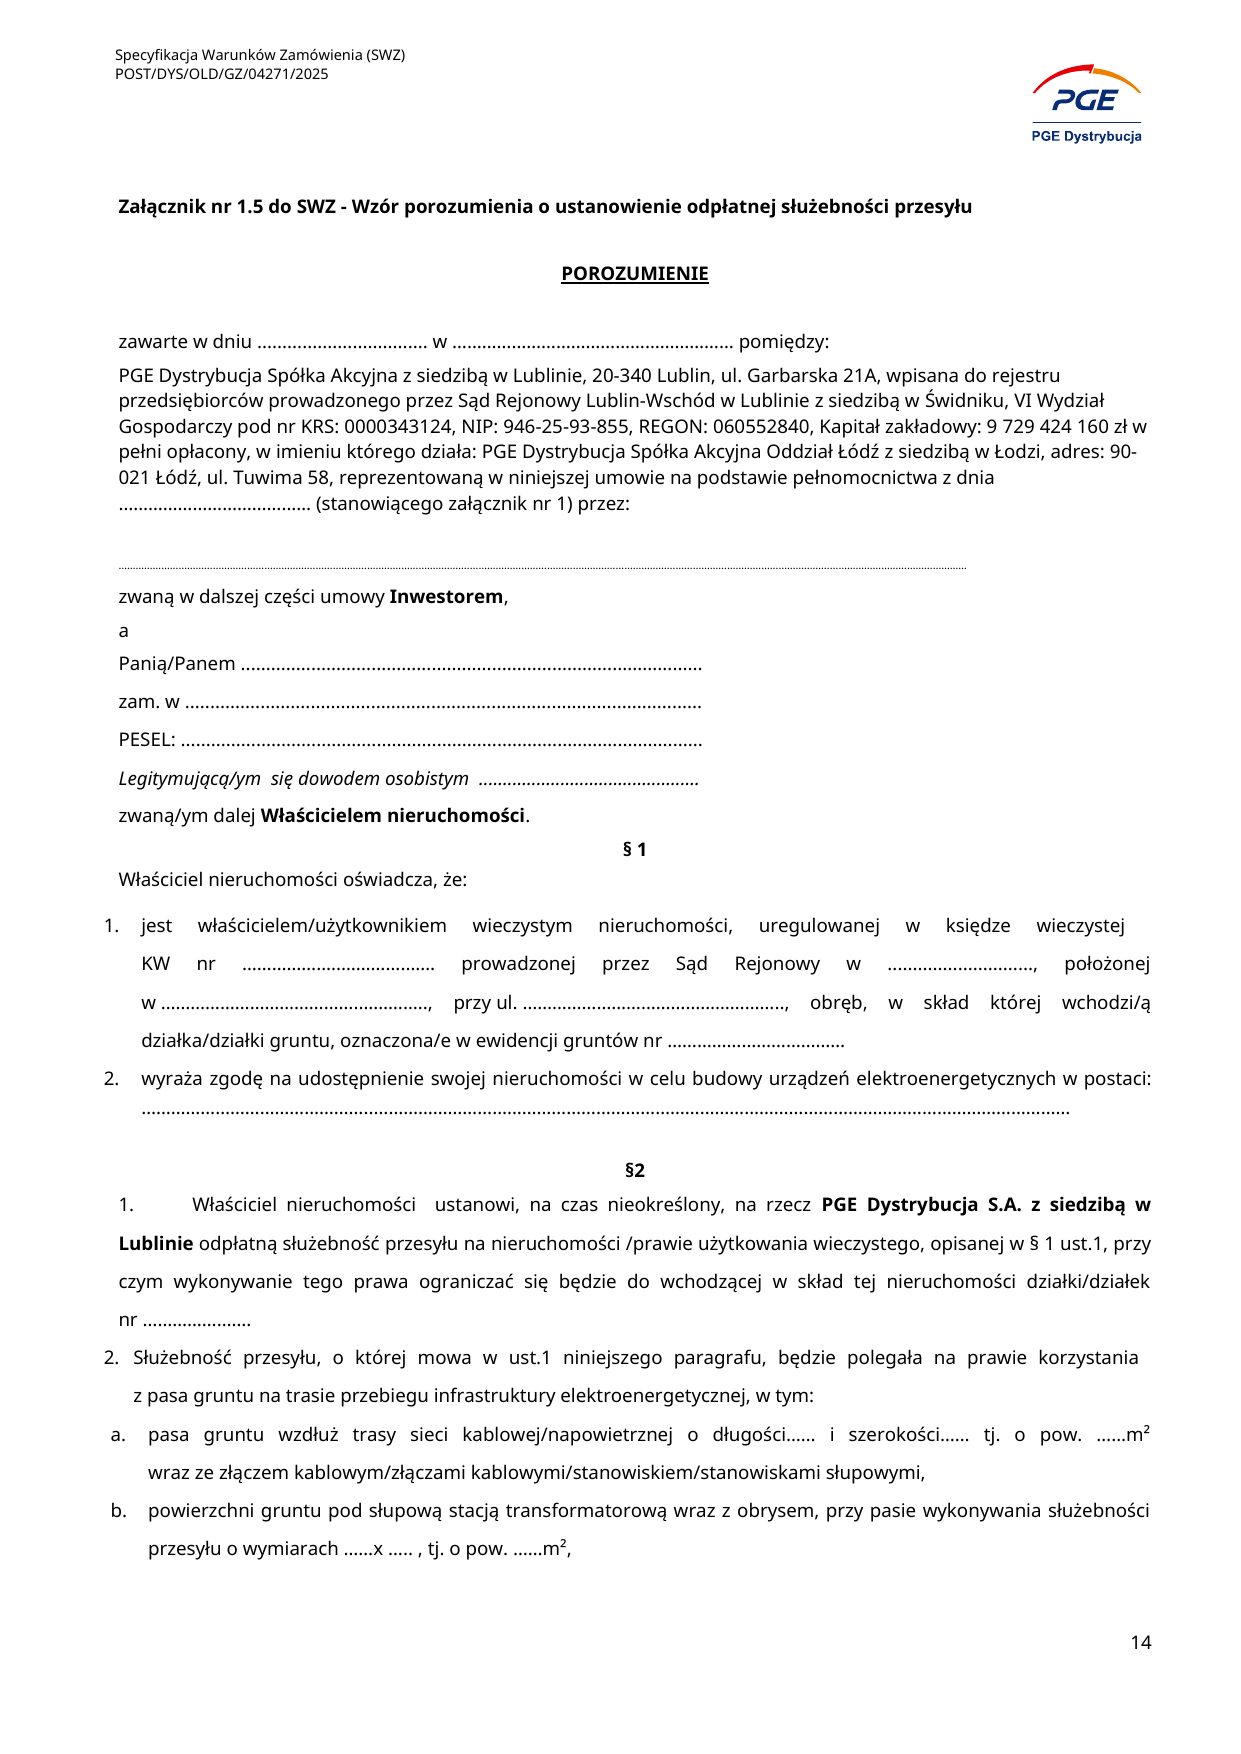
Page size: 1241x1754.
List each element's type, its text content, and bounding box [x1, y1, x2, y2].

text Panią/Panem ............................................................................................ [118, 651, 1152, 676]
text Legitymującą/ym się dowodem osobistym .............................................. [118, 765, 1152, 790]
list Właściciel nieruchomości ustanowi, na czas nieokreślony, na rzecz PGE Dystrybucja S.A. z siedzibą w Lublinie odpłatną służebność przesyłu na nieruchomości /prawie użytkowania wieczystego, opisanej w § 1 ust.1, przy czym wykonywanie tego prawa ograniczać się będzie do wchodzącej w skład tej nieruchomości działki/działek nr …………………. [118, 1192, 1152, 1332]
list wyraża zgodę na udostępnienie swojej nieruchomości w celu budowy urządzeń elektroenergetycznych w postaci: ………………………………………..…………………………………………………………………………………………………………………………… [103, 1065, 1152, 1120]
text Załącznik nr 1.5 do SWZ - Wzór porozumienia o ustanowienie odpłatnej służebności przesyłu [118, 193, 1152, 218]
text PGE Dystrybucja Spółka Akcyjna z siedzibą w Lublinie, 20-340 Lublin, ul. Garbarska 21A, wpisana do rejestru przedsiębiorców prowadzonego przez Sąd Rejonowy Lublin-Wschód w Lublinie z siedzibą w Świdniku, VI Wydział Gospodarczy pod nr KRS: 0000343124, NIP: 946-25-93-855, REGON: 060552840, Kapitał zakładowy: 9 729 424 160 zł w pełni opłacony, w imieniu którego działa: PGE Dystrybucja Spółka Akcyjna Oddział Łódź z siedzibą w Łodzi, adres: 90-021 Łódź, ul. Tuwima 58, reprezentowaną w niniejszej umowie na podstawie pełnomocnictwa z dnia ………………………………… (stanowiącego załącznik nr 1) przez: [118, 362, 1152, 515]
text a [118, 617, 1152, 642]
text Właściciel nieruchomości oświadcza, że: [118, 866, 1152, 891]
text zwaną/ym dalej Właścicielem nieruchomości. [118, 803, 1152, 828]
text PESEL: ........................................................................................................ [118, 727, 1152, 752]
text zam. w ....................................................................................................... [118, 689, 1152, 714]
text zawarte w dniu .................................. w ………………………………………………… pomiędzy: [118, 328, 1152, 354]
list Służebność przesyłu, o której mowa w ust.1 niniejszego paragrafu, będzie polegała na prawie korzystania z pasa gruntu na trasie przebiegu infrastruktury elektroenergetycznej, w tym: [103, 1344, 1152, 1408]
list powierzchni gruntu pod słupową stacją transformatorową wraz z obrysem, przy pasie wykonywania służebności przesyłu o wymiarach ……x ….. , tj. o pow. ……m², [110, 1497, 1152, 1561]
text ……………………………………………………………………………………………………………………………………………………………………………………………………………………………………………………………………… zwaną w dalszej części umowy Inwestorem, [118, 557, 1152, 608]
list jest właścicielem/użytkownikiem wieczystym nieruchomości, uregulowanej w księdze wieczystej KW nr ………………..………….…… prowadzonej przez Sąd Rejonowy w ............................., położonej w ………………………………….………….., przy ul. …………………………………………….., obręb, w skład której wchodzi/ą działka/działki gruntu, oznaczona/e w ewidencji gruntów nr ……………………………… [103, 912, 1152, 1053]
text POROZUMIENIE [118, 261, 1152, 286]
list pasa gruntu wzdłuż trasy sieci kablowej/napowietrznej o długości…… i szerokości…… tj. o pow. ……m² wraz ze złączem kablowym/złączami kablowymi/stanowiskiem/stanowiskami słupowymi, [110, 1421, 1152, 1485]
text §2 [118, 1158, 1152, 1183]
